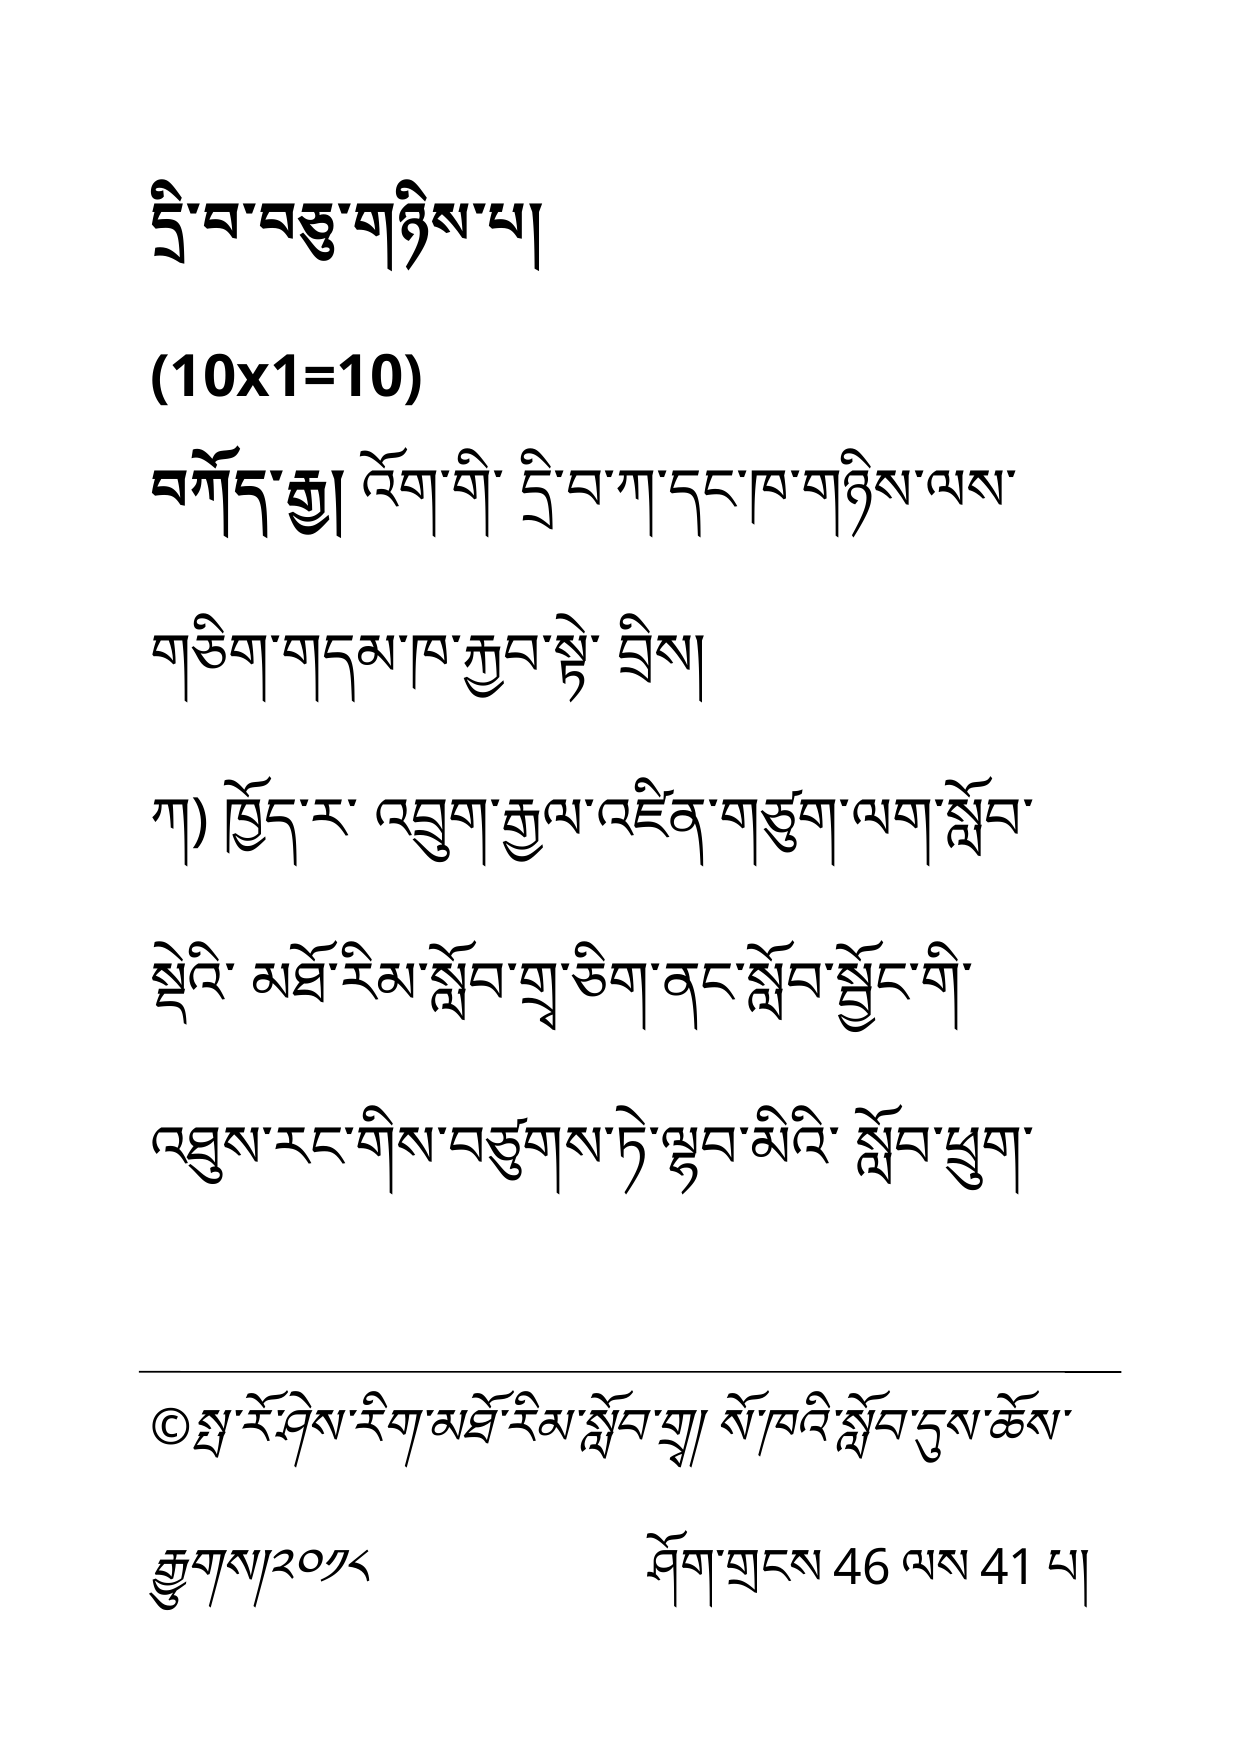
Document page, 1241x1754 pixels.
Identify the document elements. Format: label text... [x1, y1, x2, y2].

text བཀོད༌རྒྱ། འོག་གི་ དྲི་བ་ཀ་དང་ཁ་གཉིས་ལས་ གཅིག་གདམ་ཁ་རྐྱབ་སྟེ་ བྲིས། [150, 425, 1090, 754]
text དྲི་བ་བཅུ་གཉིས་པ། (10x1=10) [150, 158, 1090, 413]
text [150, 754, 1090, 1247]
